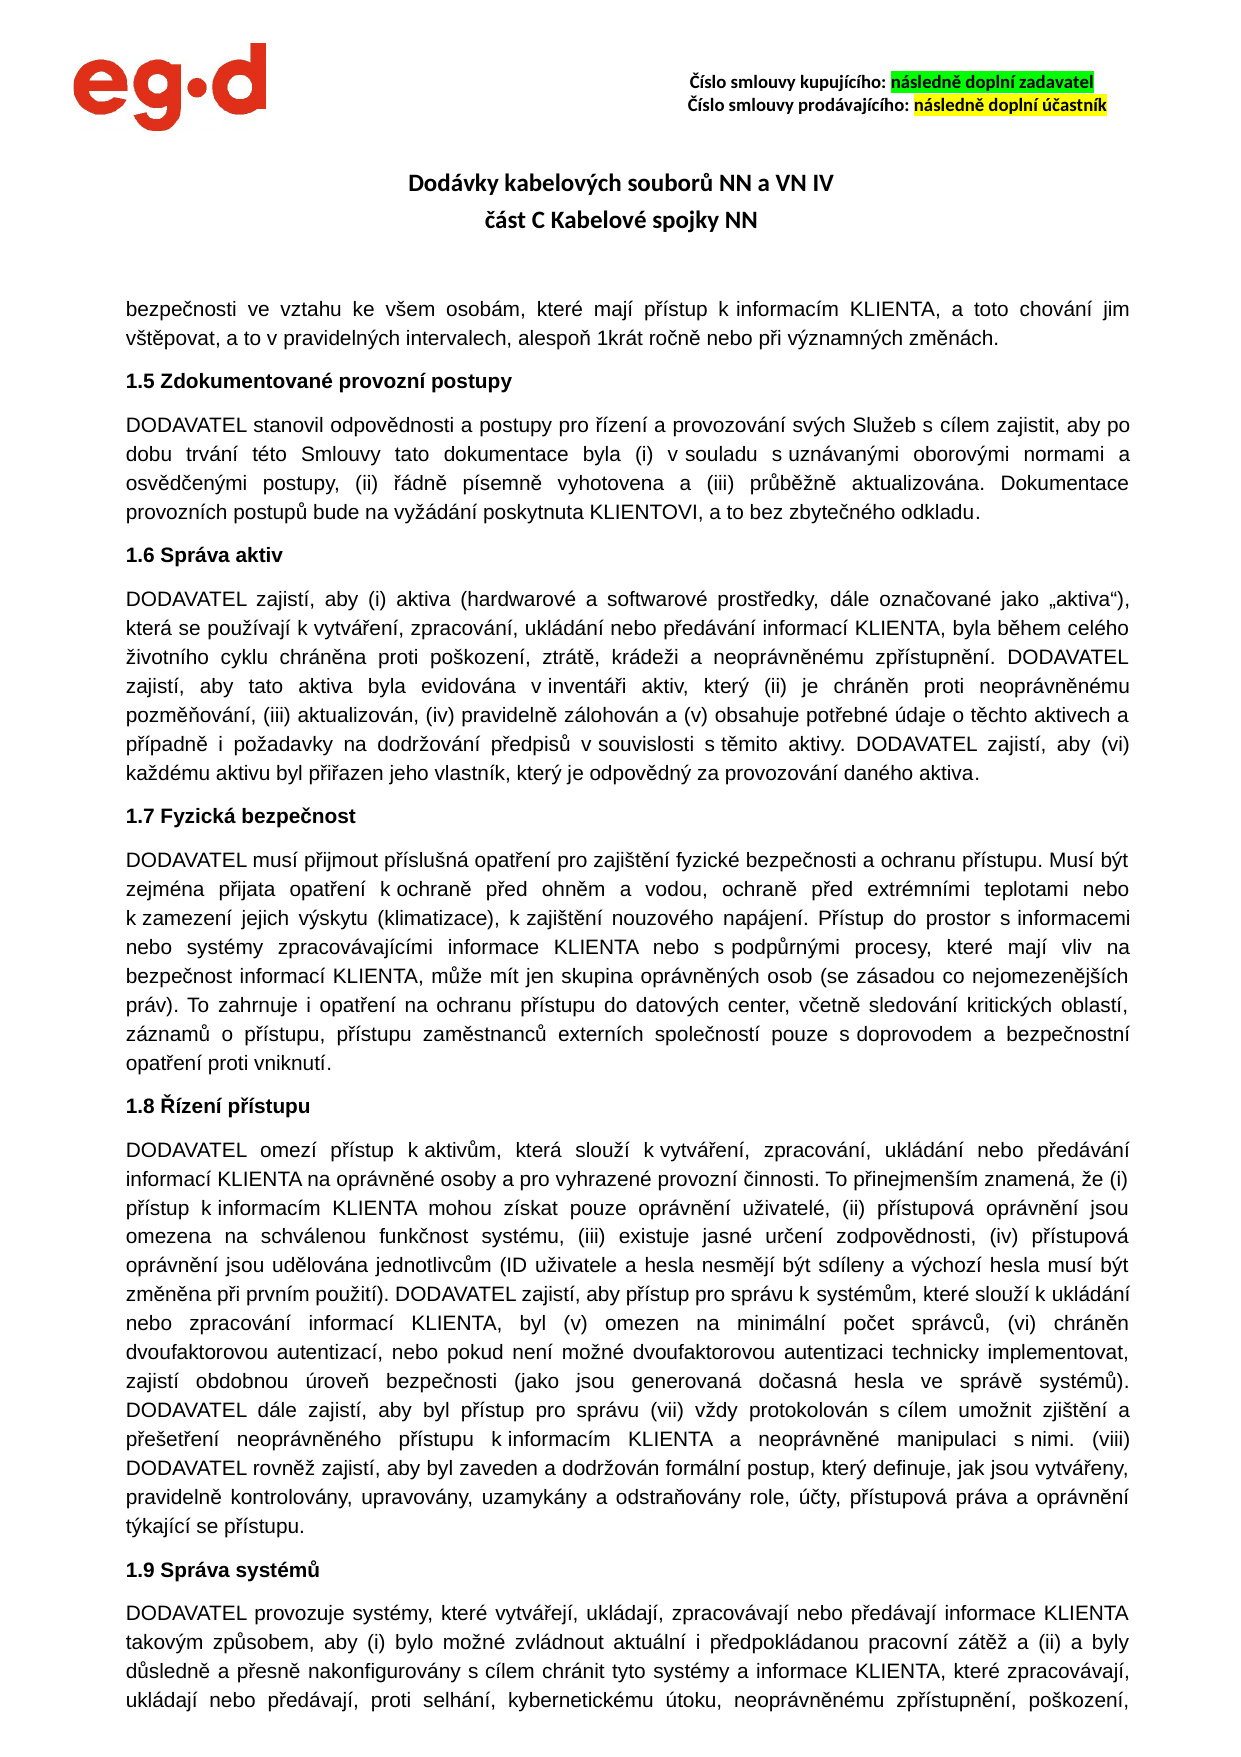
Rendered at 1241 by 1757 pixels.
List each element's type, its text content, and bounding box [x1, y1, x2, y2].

picture [73, 43, 266, 131]
text DODAVATEL stanovil odpovědnosti a postupy pro řízení a provozování svých Služeb s cílem zajistit, aby po dobu trvání této Smlouvy tato dokumentace byla (i) v souladu s uznávanými oborovými normami a osvědčenými postupy, (ii) řádně písemně vyhotovena a (iii) průběžně aktualizována. Dokumentace provozních postupů bude na vyžádání poskytnuta KLIENTOVI, a to bez zbytečného odkladu. [126, 413, 1130, 524]
text 1.5 Zdokumentované provozní postupy [126, 369, 1130, 393]
text 1.7 Fyzická bezpečnost [126, 804, 1130, 828]
text 1.6 Správa aktiv [126, 543, 1130, 567]
text DODAVATEL musí přijmout příslušná opatření pro zajištění fyzické bezpečnosti a ochranu přístupu. Musí být zejména přijata opatření k ochraně před ohněm a vodou, ochraně před extrémními teplotami nebo k zamezení jejich výskytu (klimatizace), k zajištění nouzového napájení. Přístup do prostor s informacemi nebo systémy zpracovávajícími informace KLIENTA nebo s podpůrnými procesy, které mají vliv na bezpečnost informací KLIENTA, může mít jen skupina oprávněných osob (se zásadou co nejomezenějších práv). To zahrnuje i opatření na ochranu přístupu do datových center, včetně sledování kritických oblastí, záznamů o přístupu, přístupu zaměstnanců externích společností pouze s doprovodem a bezpečnostní opatření proti vniknutí. [126, 848, 1130, 1074]
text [126, 1601, 1130, 1712]
text DODAVATEL zajistí, aby (i) aktiva (hardwarové a softwarové prostředky, dále označované jako „aktiva“), která se používají k vytváření, zpracování, ukládání nebo předávání informací KLIENTA, byla během celého životního cyklu chráněna proti poškození, ztrátě, krádeži a neoprávněnému zpřístupnění. DODAVATEL zajistí, aby tato aktiva byla evidována v inventáři aktiv, který (ii) je chráněn proti neoprávněnému pozměňování, (iii) aktualizován, (iv) pravidelně zálohován a (v) obsahuje potřebné údaje o těchto aktivech a případně i požadavky na dodržování předpisů v souvislosti s těmito aktivy. DODAVATEL zajistí, aby (vi) každému aktivu byl přiřazen jeho vlastník, který je odpovědný za provozování daného aktiva. [126, 587, 1130, 784]
text 1.9 Správa systémů [126, 1557, 1130, 1581]
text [126, 297, 1130, 350]
text 1.8 Řízení přístupu [126, 1094, 1130, 1118]
text DODAVATEL omezí přístup k aktivům, která slouží k vytváření, zpracování, ukládání nebo předávání informací KLIENTA na oprávněné osoby a pro vyhrazené provozní činnosti. To přinejmenším znamená, že (i) přístup k informacím KLIENTA mohou získat pouze oprávnění uživatelé, (ii) přístupová oprávnění jsou omezena na schválenou funkčnost systému, (iii) existuje jasné určení zodpovědnosti, (iv) přístupová oprávnění jsou udělována jednotlivcům (ID uživatele a hesla nesmějí být sdíleny a výchozí hesla musí být změněna při prvním použití). DODAVATEL zajistí, aby přístup pro správu k systémům, které slouží k ukládání nebo zpracování informací KLIENTA, byl (v) omezen na minimální počet správců, (vi) chráněn dvoufaktorovou autentizací, nebo pokud není možné dvoufaktorovou autentizaci technicky implementovat, zajistí obdobnou úroveň bezpečnosti (jako jsou generovaná dočasná hesla ve správě systémů). DODAVATEL dále zajistí, aby byl přístup pro správu (vii) vždy protokolován s cílem umožnit zjištění a přešetření neoprávněného přístupu k informacím KLIENTA a neoprávněné manipulaci s nimi. (viii) DODAVATEL rovněž zajistí, aby byl zaveden a dodržován formální postup, který definuje, jak jsou vytvářeny, pravidelně kontrolovány, upravovány, uzamykány a odstraňovány role, účty, přístupová práva a oprávnění týkající se přístupu. [126, 1137, 1130, 1538]
